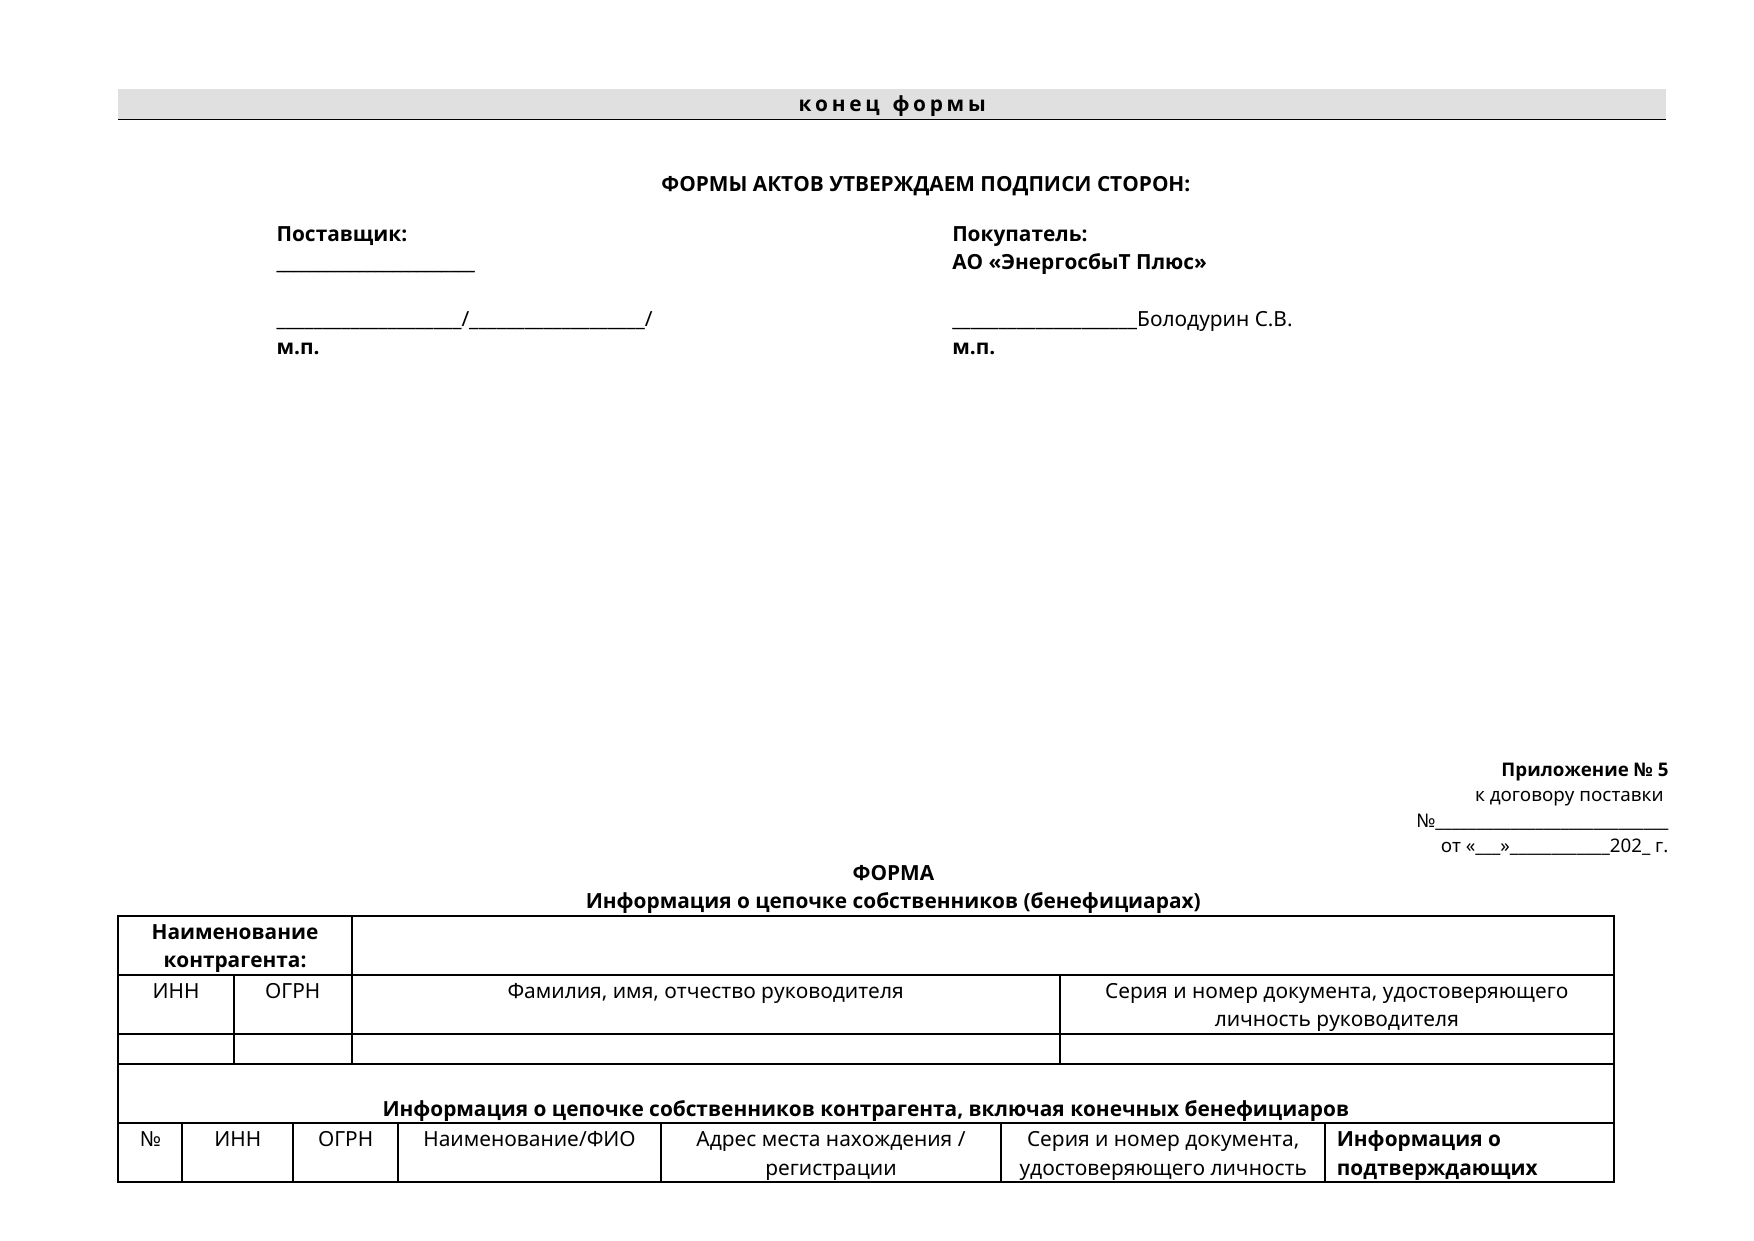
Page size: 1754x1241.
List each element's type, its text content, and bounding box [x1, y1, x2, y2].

text к договору поставки №____________________________ [118, 781, 1668, 832]
table_cell Информация о цепочке собственников контрагента, включая конечных бенефициаров [119, 1065, 1613, 1122]
table_cell [235, 1035, 351, 1063]
text Приложение № 5 [118, 756, 1668, 781]
table_cell Серия и номер документа, удостоверяющего личность руководителя [1061, 976, 1613, 1033]
table_cell [119, 1035, 233, 1063]
text ФОРМА [118, 858, 1668, 886]
table_cell ИНН [183, 1124, 292, 1181]
text от «___»____________202_ г. [118, 832, 1668, 858]
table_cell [1326, 1124, 1613, 1181]
table_cell ОГРН [294, 1124, 397, 1181]
table_header [353, 917, 1613, 974]
table_cell № [119, 1124, 181, 1181]
table_cell [353, 1035, 1059, 1063]
text Информация о цепочке собственников (бенефициарах) [118, 886, 1668, 915]
table_cell ОГРН [235, 976, 351, 1033]
table_cell Фамилия, имя, отчество руководителя [353, 976, 1059, 1033]
text конец формы [118, 89, 1666, 119]
table_cell ИНН [119, 976, 233, 1033]
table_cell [1002, 1124, 1324, 1181]
text ФОРМЫ АКТОВ УТВЕРЖДАЕМ ПОДПИСИ СТОРОН: [118, 169, 1668, 198]
table_cell Наименование/ФИО [399, 1124, 660, 1181]
table_cell [1061, 1035, 1613, 1063]
table_header Поставщик: ________________________ ____________________/___________________/ м.п. [265, 219, 941, 382]
table_header Наименование контрагента: [119, 917, 351, 974]
table_header Покупатель: АО «ЭнергосбыТ Плюс» ____________________Болодурин С.В. м.п. [941, 219, 1754, 382]
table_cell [662, 1124, 1000, 1181]
